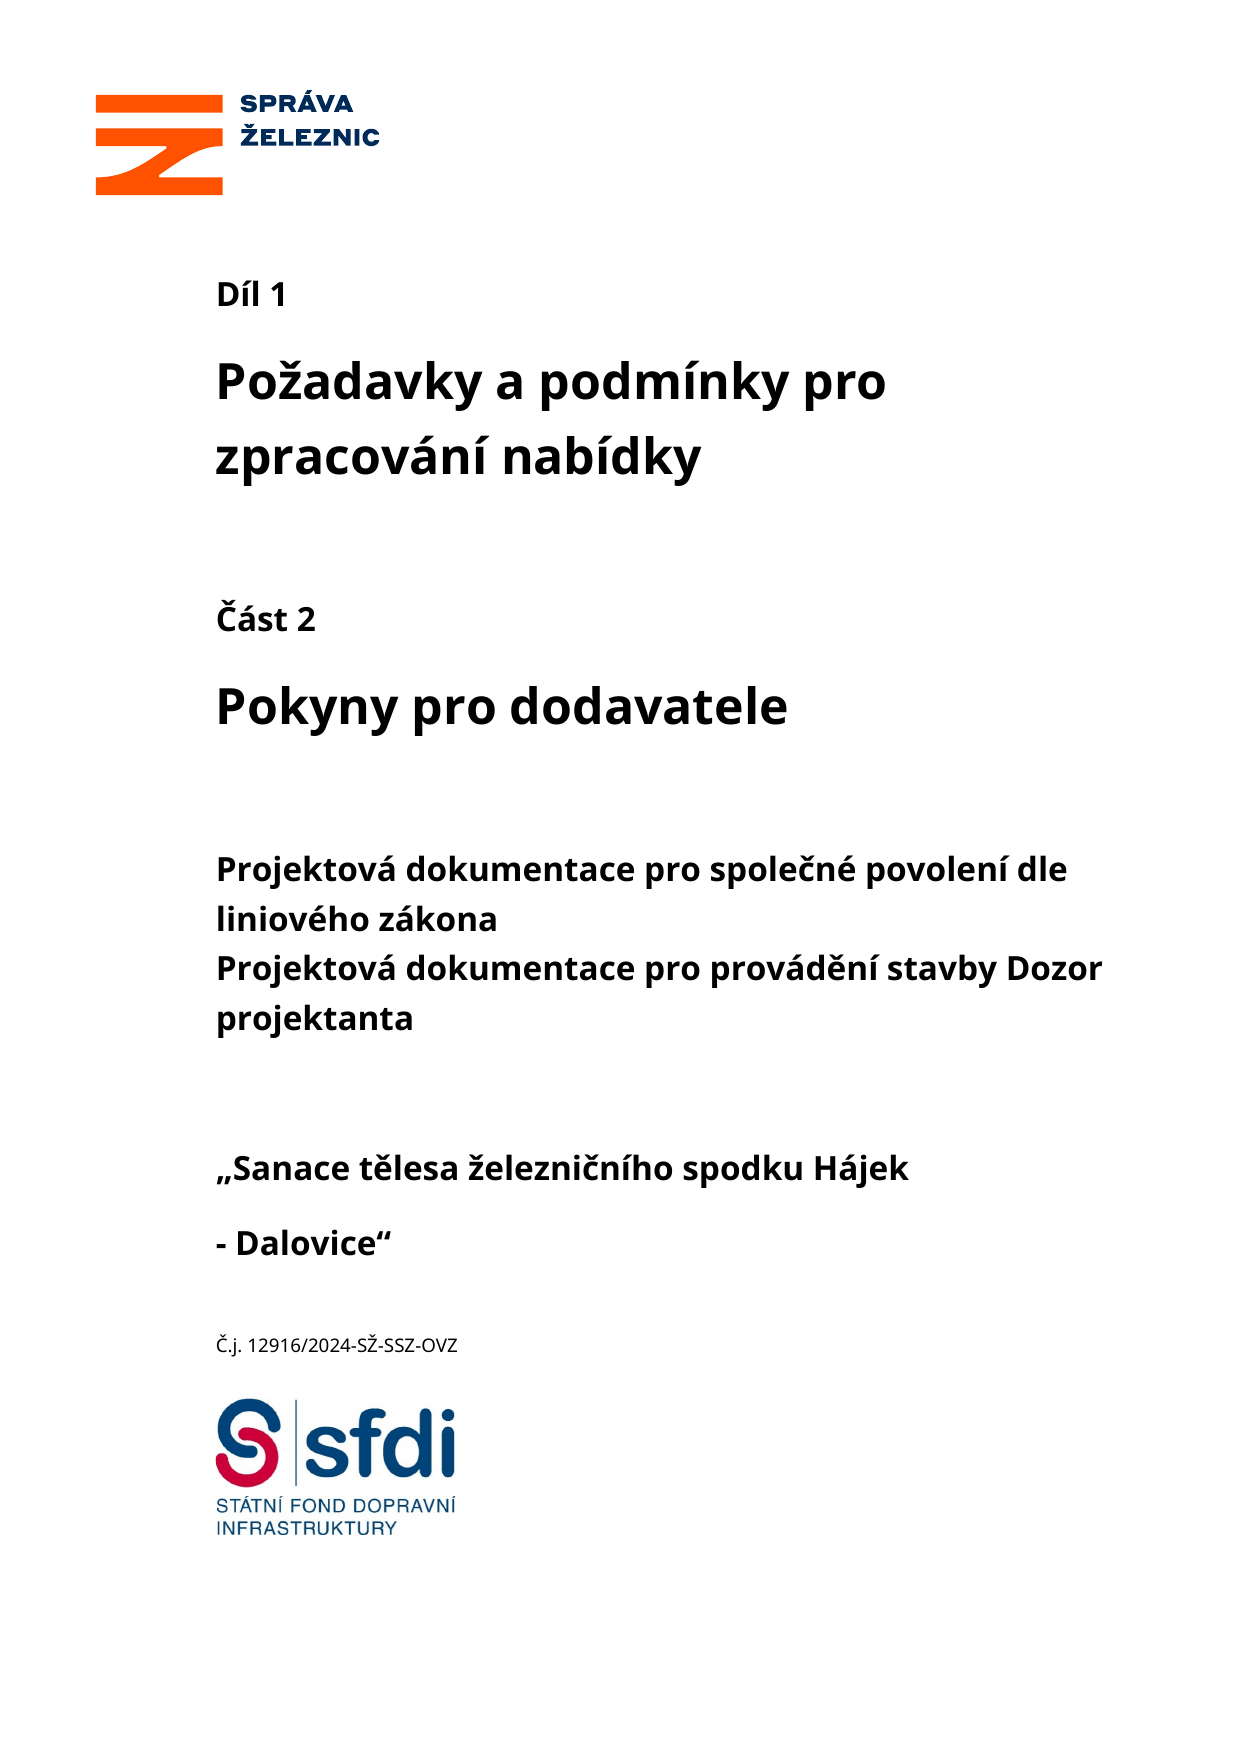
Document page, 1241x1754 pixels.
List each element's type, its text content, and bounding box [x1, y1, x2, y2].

text Díl 1 [216, 271, 1122, 317]
text Projektová dokumentace pro provádění stavby Dozor projektanta [216, 945, 1122, 1041]
list Č.j. 12916/2024-SŽ-SSZ-OVZ [216, 1333, 1122, 1358]
picture [215, 1396, 456, 1535]
text - Dalovice“ [216, 1220, 1122, 1265]
text Projektová dokumentace pro společné povolení dle liniového zákona [216, 845, 1122, 941]
text Pokyny pro dodavatele [216, 671, 1122, 739]
text „Sanace tělesa železničního spodku Hájek [216, 1145, 1122, 1190]
text Požadavky a podmínky pro zpracování nabídky [216, 346, 1122, 489]
text Část 2 [216, 596, 1122, 641]
